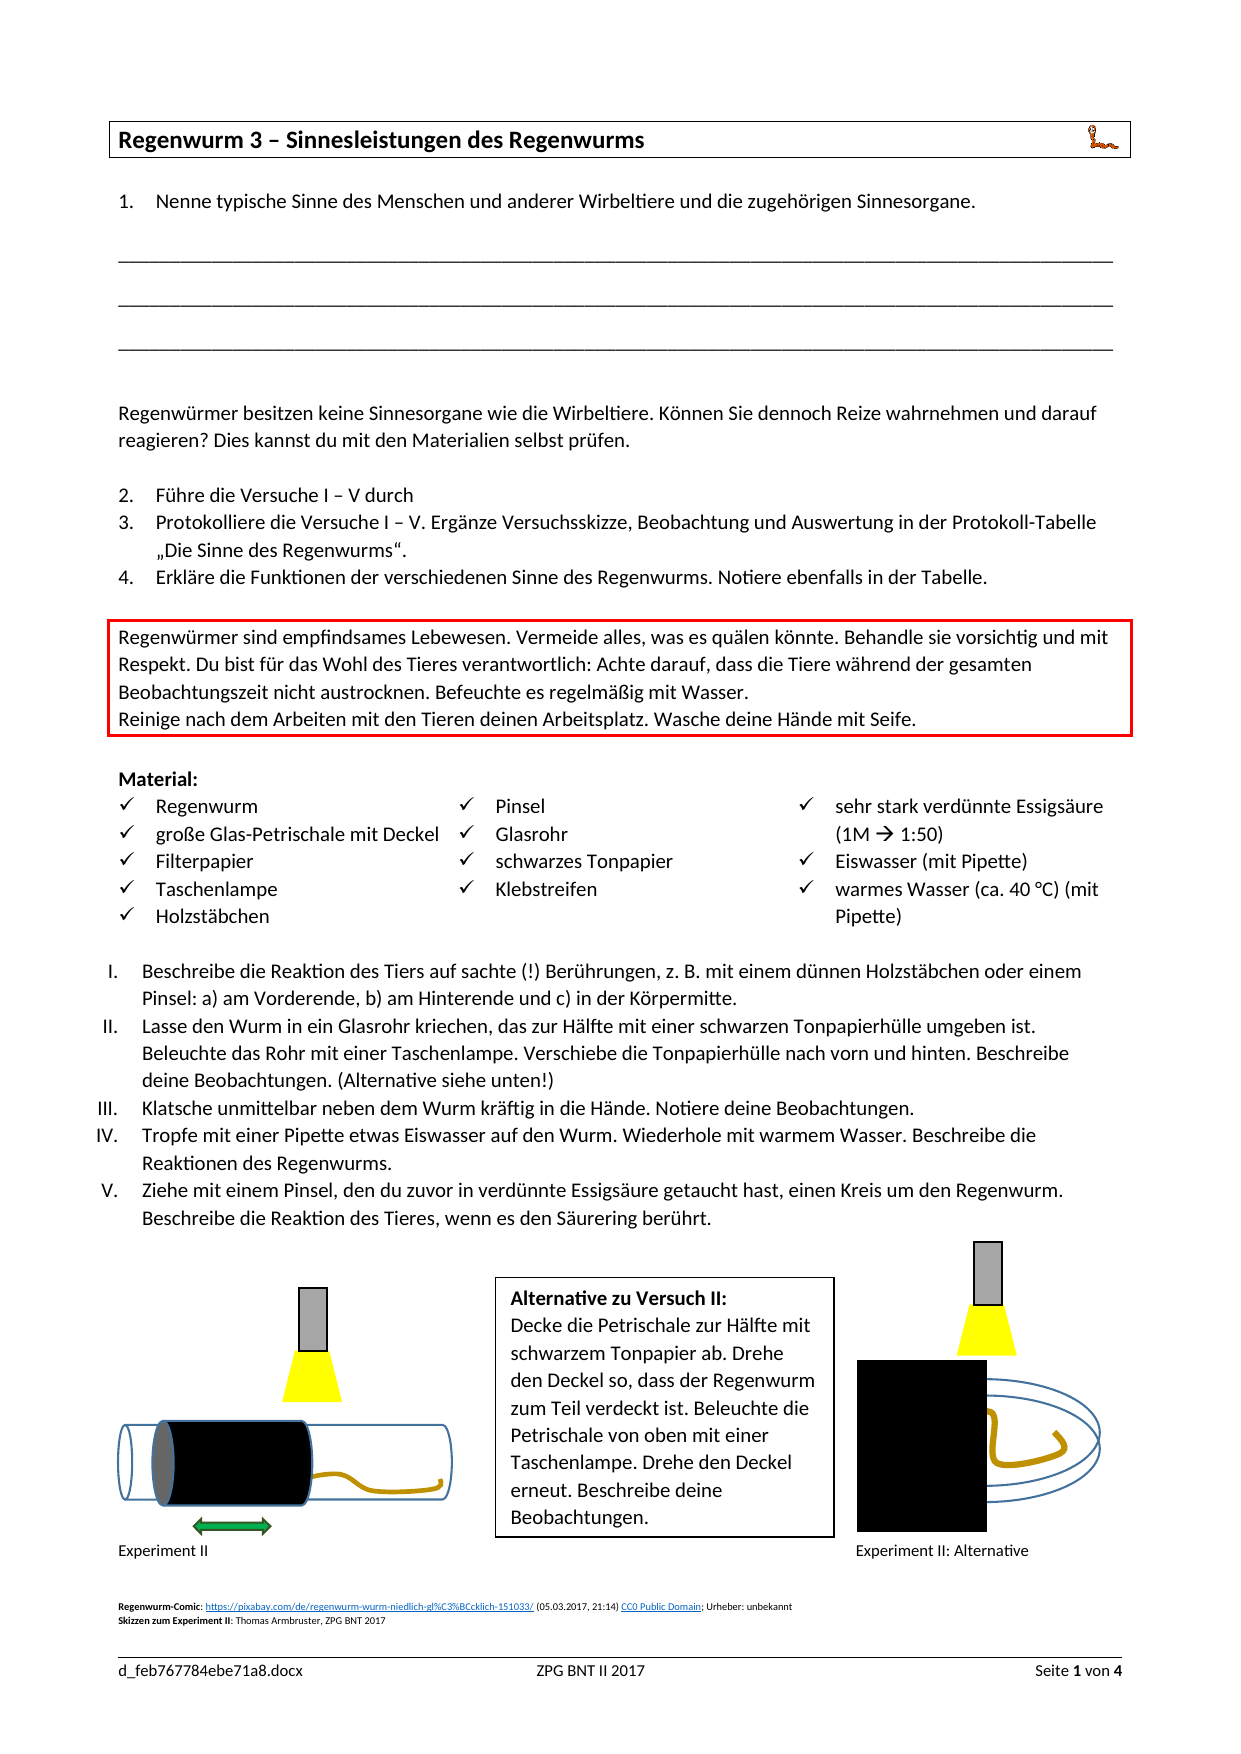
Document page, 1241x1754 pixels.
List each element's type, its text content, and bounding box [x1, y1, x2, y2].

list Lasse den Wurm in ein Glasrohr kriechen, das zur Hälfte mit einer schwarzen Tonpapierhülle umgeben ist. Beleuchte das Rohr mit einer Taschenlampe. Verschiebe die Tonpapierhülle nach vorn und hinten. Beschreibe deine Beobachtungen. (Alternative siehe unten!) [118, 1013, 1122, 1093]
list warmes Wasser (ca. 40 °C) (mit Pipette) [798, 876, 1122, 929]
text ________________________________________________________________________________________________ [118, 328, 1122, 354]
list Führe die Versuche I – V durch [118, 482, 1122, 507]
list Eiswasser (mit Pipette) [798, 848, 1122, 874]
picture [1088, 125, 1119, 149]
list Beschreibe die Reaktion des Tiers auf sachte (!) Berührungen, z. B. mit einem dünnen Holzstäbchen oder einem Pinsel: a) am Vorderende, b) am Hinterende und c) in der Körpermitte. [118, 958, 1122, 1011]
text ________________________________________________________________________________________________ [118, 284, 1122, 310]
list Protokolliere die Versuche I – V. Ergänze Versuchsskizze, Beobachtung und Auswertung in der Protokoll-Tabelle „Die Sinne des Regenwurms“. [118, 509, 1122, 562]
list Glasrohr [458, 821, 782, 847]
text Experiment II Experiment II: Alternative [118, 1541, 1122, 1561]
list sehr stark verdünnte Essigsäure (1M 1:50) [798, 794, 1122, 847]
list Pinsel [458, 794, 782, 819]
list Erkläre die Funktionen der verschiedenen Sinne des Regenwurms. Notiere ebenfalls in der Tabelle. [118, 564, 1122, 589]
list Klatsche unmittelbar neben dem Wurm kräftig in die Hände. Notiere deine Beobachtungen. [118, 1095, 1122, 1121]
list Holzstäbchen [118, 903, 442, 929]
text Regenwürmer sind empfindsames Lebewesen. Vermeide alles, was es quälen könnte. Behandle sie vorsichtig und mit Respekt. Du bist für das Wohl des Tieres verantwortlich: Achte darauf, dass die Tiere während der gesamten Beobachtungszeit nicht austrocknen. Befeuchte es regelmäßig mit Wasser. [110, 622, 1130, 701]
text Material: [118, 766, 1122, 792]
text Regenwurm 3 – Sinnesleistungen des Regenwurms [110, 122, 1130, 157]
list große Glas-Petrischale mit Deckel [118, 821, 442, 847]
text ________________________________________________________________________________________________ [118, 240, 1122, 266]
list Filterpapier [118, 848, 442, 874]
text Regenwurm-Comic: https://pixabay.com/de/regenwurm-wurm-niedlich-gl%C3%BCcklich-151033/ (05.03.2017, 21:14) CC0 Public Domain; Urheber: unbekannt [118, 1600, 1122, 1613]
list Taschenlampe [118, 876, 442, 901]
text Reinige nach dem Arbeiten mit den Tieren deinen Arbeitsplatz. Wasche deine Hände mit Seife. [110, 701, 1130, 734]
text Skizzen zum Experiment II: Thomas Armbruster, ZPG BNT 2017 [118, 1614, 1122, 1627]
list Klebstreifen [458, 876, 782, 901]
list Nenne typische Sinne des Menschen und anderer Wirbeltiere und die zugehörigen Sinnesorgane. [118, 188, 1122, 213]
text Regenwürmer besitzen keine Sinnesorgane wie die Wirbeltiere. Können Sie dennoch Reize wahrnehmen und darauf reagieren? Dies kannst du mit den Materialien selbst prüfen. [118, 400, 1122, 453]
list Ziehe mit einem Pinsel, den du zuvor in verdünnte Essigsäure getaucht hast, einen Kreis um den Regenwurm. Beschreibe die Reaktion des Tieres, wenn es den Säurering berührt. [118, 1177, 1122, 1230]
list Regenwurm [118, 794, 442, 819]
list schwarzes Tonpapier [458, 848, 782, 874]
list Tropfe mit einer Pipette etwas Eiswasser auf den Wurm. Wiederhole mit warmem Wasser. Beschreibe die Reaktionen des Regenwurms. [118, 1122, 1122, 1175]
